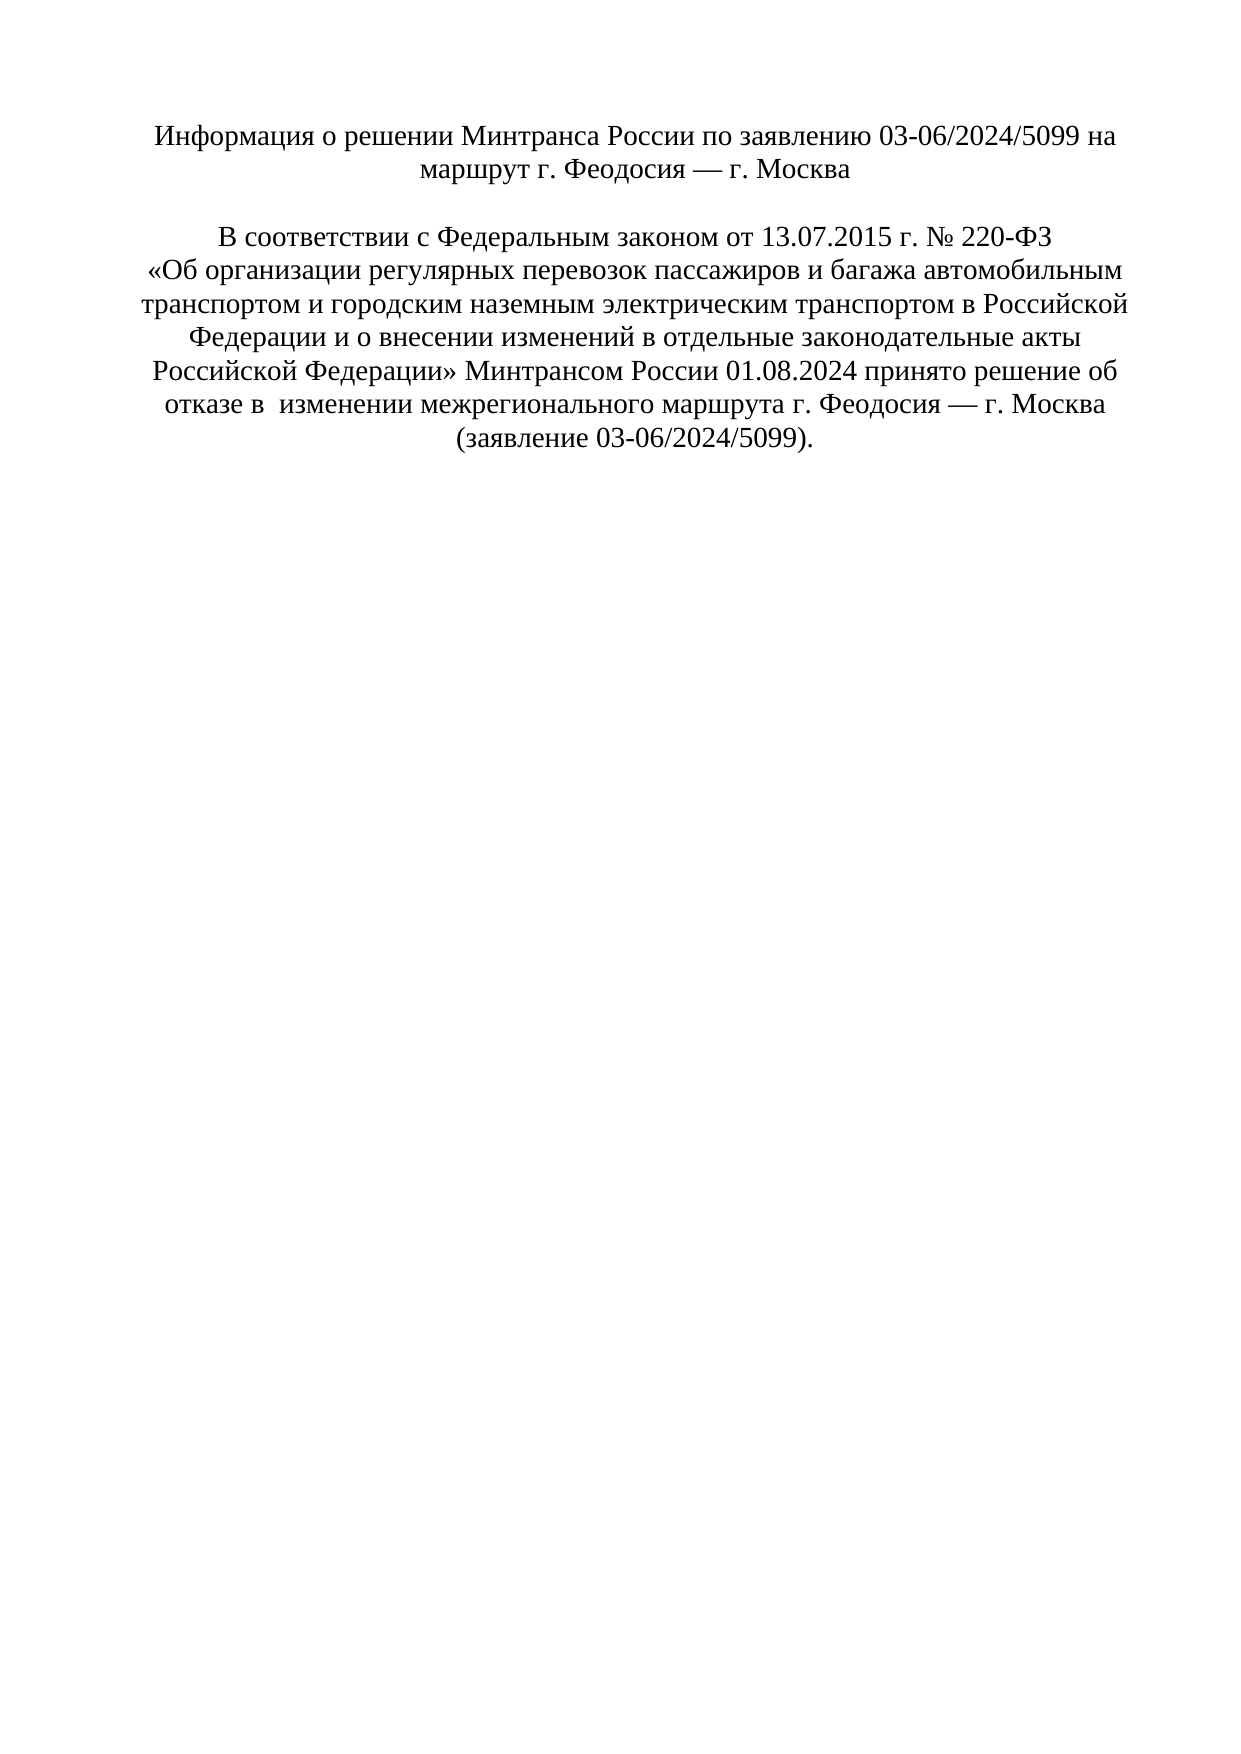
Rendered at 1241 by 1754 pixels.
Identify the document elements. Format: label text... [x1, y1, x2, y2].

text В соответствии с Федеральным законом от 13.07.2015 г. № 220-ФЗ «Об организации регулярных перевозок пассажиров и багажа автомобильным транспортом и городским наземным электрическим транспортом в Российской Федерации и о внесении изменений в отдельные законодательные акты Российской Федерации» Минтрансом России 01.08.2024 принято решение об отказе в изменении межрегионального маршрута г. Феодосия — г. Москва (заявление 03-06/2024/5099). [118, 219, 1152, 453]
text Информация о решении Минтранса России по заявлению 03-06/2024/5099 на маршрут г. Феодосия — г. Москва [118, 118, 1152, 185]
